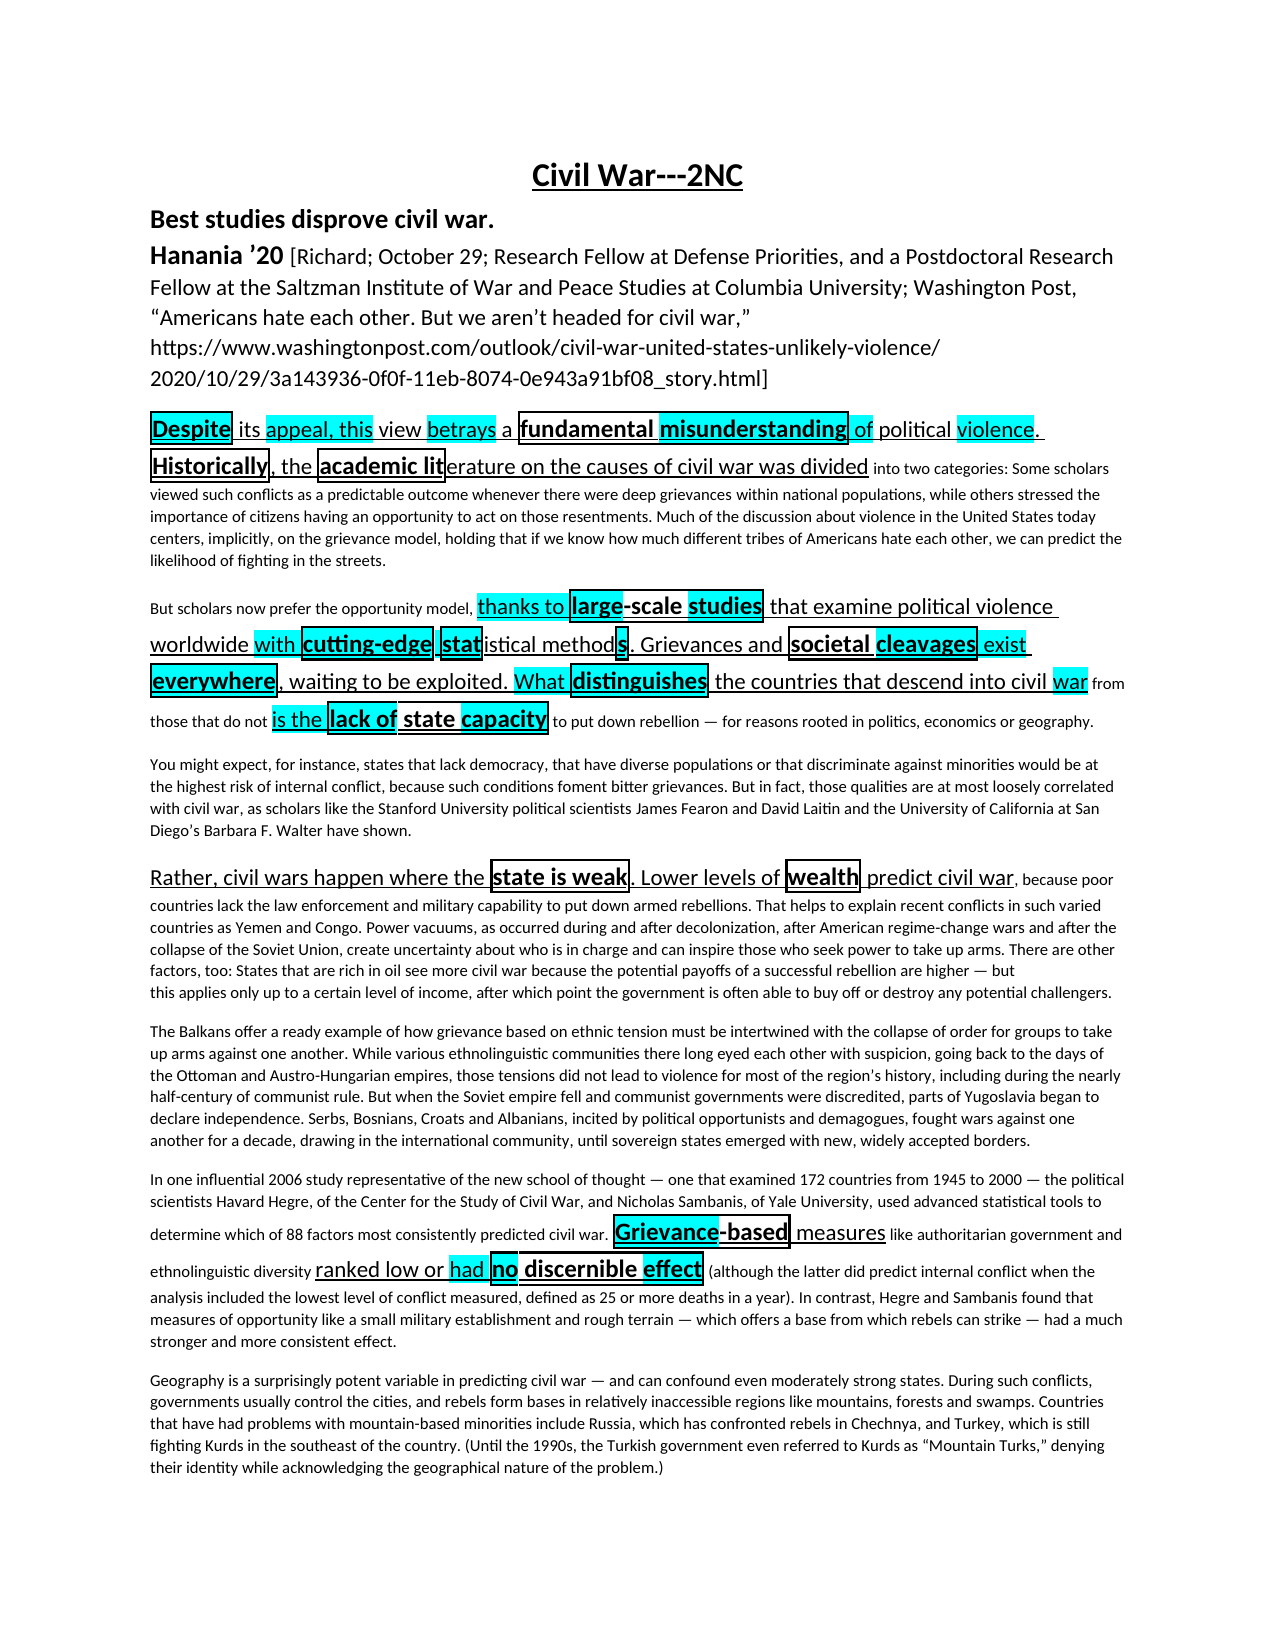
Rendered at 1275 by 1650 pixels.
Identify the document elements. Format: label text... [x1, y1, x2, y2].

text In one influential 2006 study representative of the new school of thought — one that examined 172 countries from 1945 to 2000 — the political scientists Havard Hegre, of the Center for the Study of Civil War, and Nicholas Sambanis, of Yale University, used advanced statistical tools to determine which of 88 factors most consistently predicted civil war. Grievance-based measures like authoritarian government and ethnolinguistic diversity ranked low or had no discernible effect (although the latter did predict internal conflict when the analysis included the lowest level of conflict measured, defined as 25 or more deaths in a year). In contrast, Hegre and Sambanis found that measures of opportunity like a small military establishment and rough terrain — which offers a base from which rebels can strike — had a much stronger and more consistent effect. [150, 1169, 1125, 1352]
text Hanania ’20 [Richard; October 29; Research Fellow at Defense Priorities, and a Postdoctoral Research Fellow at the Saltzman Institute of War and Peace Studies at Columbia University; Washington Post, “Americans hate each other. But we aren’t headed for civil war,” https://www.washingtonpost.com/outlook/civil-war-united-states-unlikely-violence/2020/10/29/3a143936-0f0f-11eb-8074-0e943a91bf08_story.html] [150, 238, 1125, 392]
text Despite its appeal, this view betrays a fundamental misunderstanding of political violence. Historically, the academic literature on the causes of civil war was divided into two categories: Some scholars viewed such conflicts as a predictable outcome whenever there were deep grievances within national populations, while others stressed the importance of citizens having an opportunity to act on those resentments. Much of the discussion about violence in the United States today centers, implicitly, on the grievance model, holding that if we know how much different tribes of Americans hate each other, we can predict the likelihood of fighting in the streets. [150, 411, 1125, 570]
subtitle Best studies disprove civil war. [150, 202, 1125, 235]
text Rather, civil wars happen where the state is weak. Lower levels of wealth predict civil war, because poor countries lack the law enforcement and military capability to put down armed rebellions. That helps to explain recent conflicts in such varied countries as Yemen and Congo. Power vacuums, as occurred during and after decolonization, after American regime-change wars and after the collapse of the Soviet Union, create uncertainty about who is in charge and can inspire those who seek power to take up arms. There are other factors, too: States that are rich in oil see more civil war because the potential payoffs of a successful rebellion are higher — but this applies only up to a certain level of income, after which point the government is often able to buy off or destroy any potential challengers. [150, 859, 1125, 1003]
subtitle Civil War---2NC [150, 154, 1125, 195]
text Geography is a surprisingly potent variable in predicting civil war — and can confound even moderately strong states. During such conflicts, governments usually control the cities, and rebels form bases in relatively inaccessible regions like mountains, forests and swamps. Countries that have had problems with mountain-based minorities include Russia, which has confronted rebels in Chechnya, and Turkey, which is still fighting Kurds in the southeast of the country. (Until the 1990s, the Turkish government even referred to Kurds as “Mountain Turks,” denying their identity while acknowledging the geographical nature of the problem.) [150, 1370, 1125, 1478]
text You might expect, for instance, states that lack democracy, that have diverse populations or that discriminate against minorities would be at the highest risk of internal conflict, because such conditions foment bitter grievances. But in fact, those qualities are at most loosely correlated with civil war, as scholars like the Stanford University political scientists James Fearon and David Laitin and the University of California at San Diego’s Barbara F. Walter have shown. [150, 755, 1125, 841]
text The Balkans offer a ready example of how grievance based on ethnic tension must be intertwined with the collapse of order for groups to take up arms against one another. While various ethnolinguistic communities there long eyed each other with suspicion, going back to the days of the Ottoman and Austro-Hungarian empires, those tensions did not lead to violence for most of the region’s history, including during the nearly half-century of communist rule. But when the Soviet empire fell and communist governments were discredited, parts of Yugoslavia began to declare independence. Serbs, Bosnians, Croats and Albanians, incited by political opportunists and demagogues, fought wars against one another for a decade, drawing in the international community, until sovereign states emerged with new, widely accepted borders. [150, 1021, 1125, 1151]
text But scholars now prefer the opportunity model, thanks to large-scale studies that examine political violence worldwide with cutting-edge statistical methods. Grievances and societal cleavages exist everywhere, waiting to be exploited. What distinguishes the countries that descend into civil war from those that do not is the lack of state capacity to put down rebellion — for reasons rooted in politics, economics or geography. [150, 588, 1125, 735]
